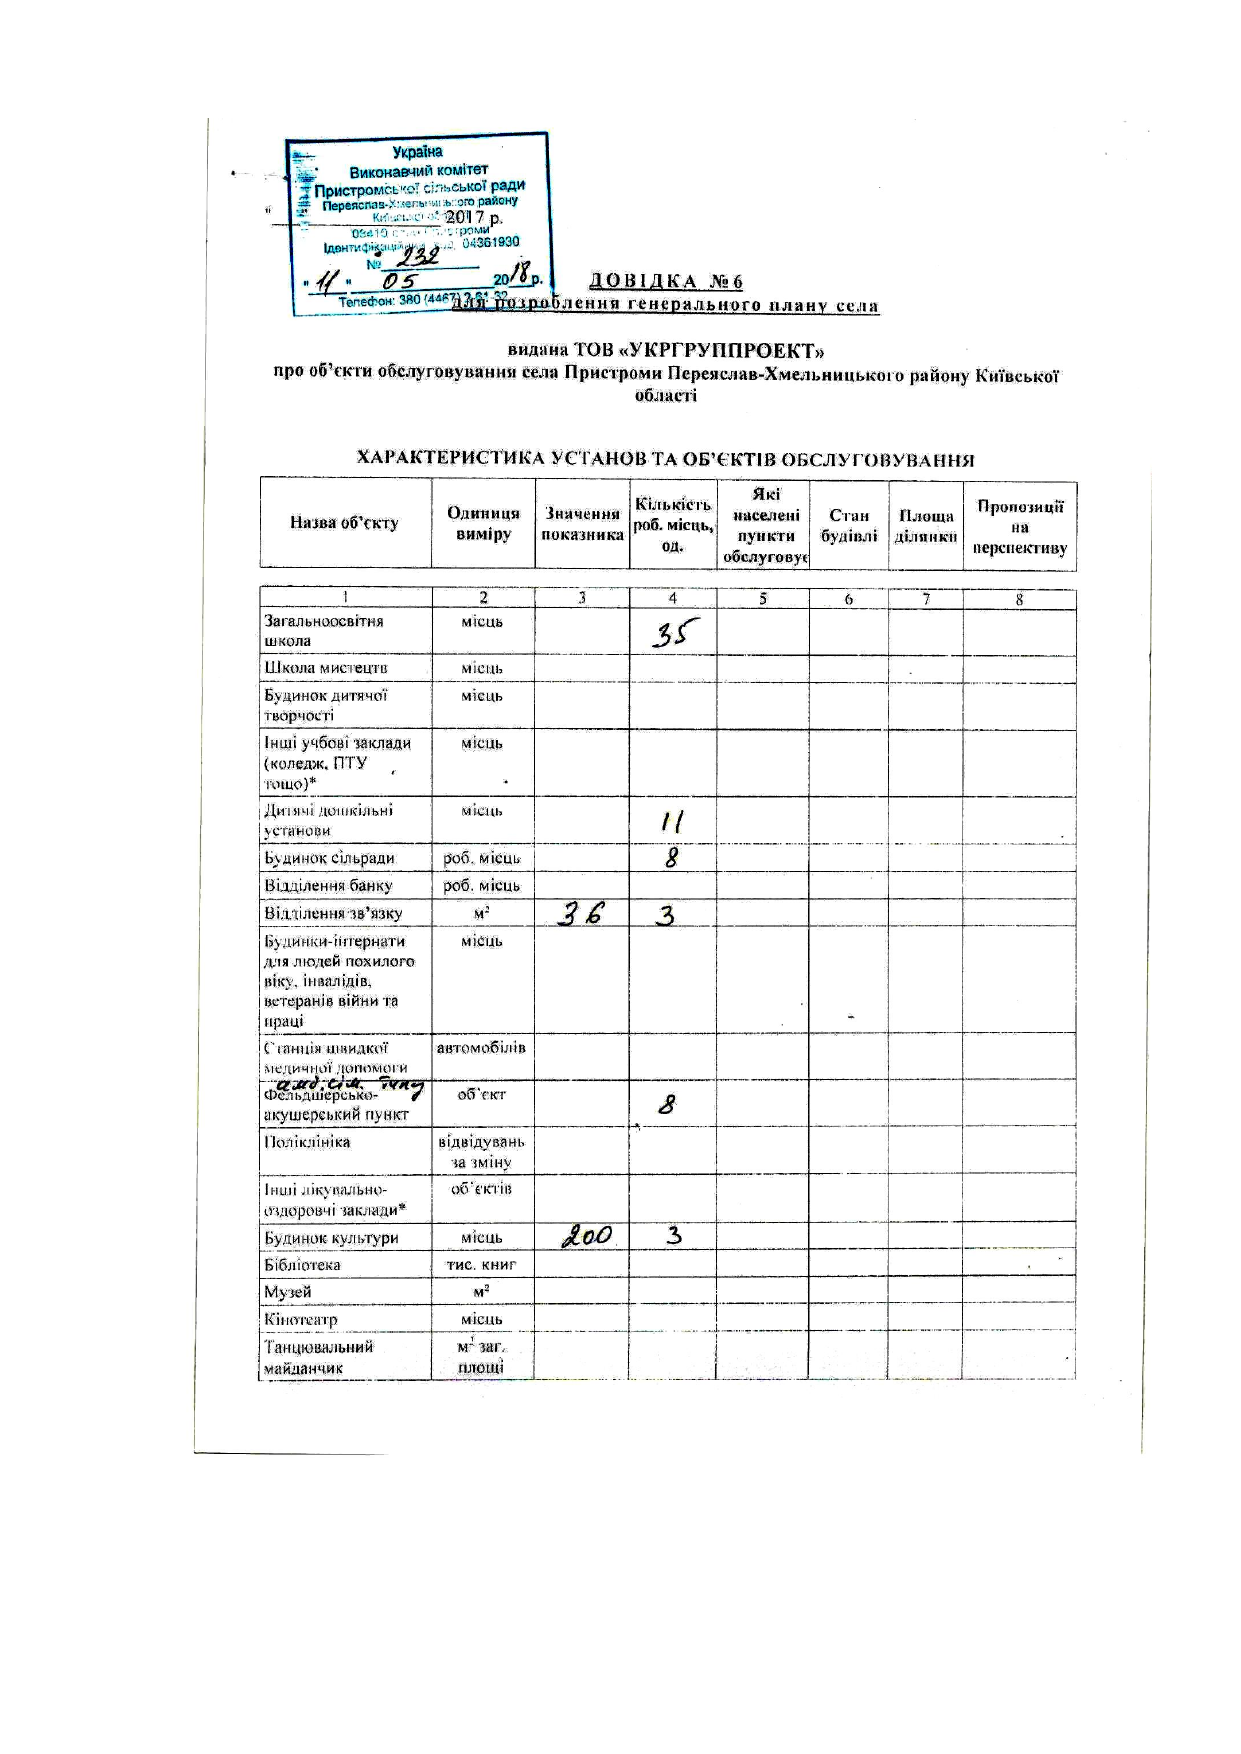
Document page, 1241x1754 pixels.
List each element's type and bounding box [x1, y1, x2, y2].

picture [177, 118, 1152, 1636]
